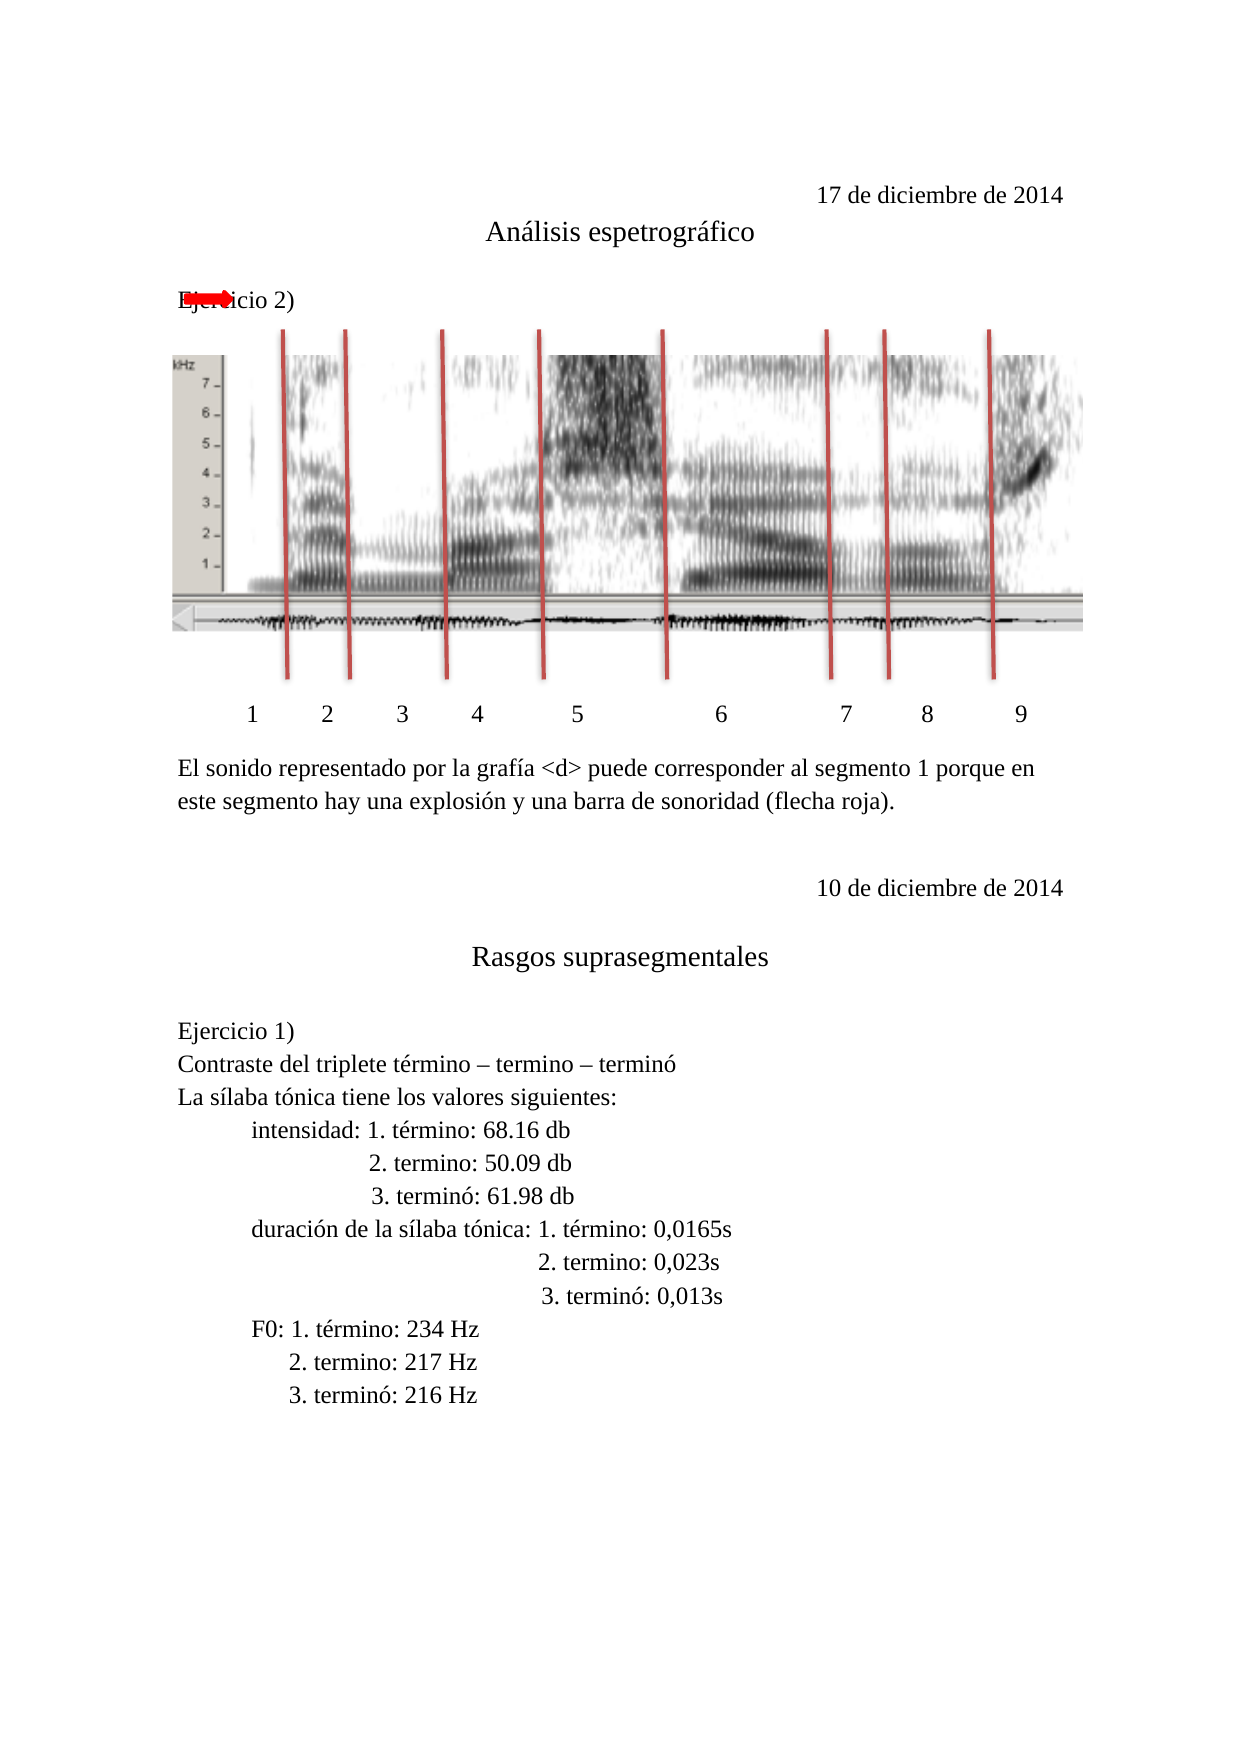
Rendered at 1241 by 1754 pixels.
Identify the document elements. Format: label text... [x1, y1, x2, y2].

text 17 de diciembre de 2014 [177, 181, 1063, 209]
text intensidad: 1. término: 68.16 db [177, 1115, 1063, 1144]
text 3. terminó: 216 Hz [177, 1380, 1063, 1409]
text El sonido representado por la grafía <d> puede corresponder al segmento 1 porque en este segmento hay una explosión y una barra de sonoridad (flecha roja). [177, 753, 1063, 815]
text 10 de diciembre de 2014 [177, 873, 1063, 902]
text La sílaba tónica tiene los valores siguientes: [177, 1082, 1063, 1111]
text 1 2 3 4 5 6 7 8 9 [177, 634, 1063, 728]
text 2. termino: 217 Hz [177, 1347, 1063, 1376]
text Rasgos suprasegmentales [177, 939, 1063, 973]
text duración de la sílaba tónica: 1. término: 0,0165s [177, 1214, 1063, 1243]
text Ejercicio 2) [177, 285, 1063, 314]
text 2. termino: 0,023s [177, 1247, 1063, 1276]
text F0: 1. término: 234 Hz [177, 1314, 1063, 1343]
text 3. terminó: 0,013s [177, 1281, 1063, 1310]
text Contraste del triplete término – termino – terminó [177, 1049, 1063, 1078]
text Análisis espetrográfico [177, 214, 1063, 247]
text 3. terminó: 61.98 db [177, 1181, 1063, 1210]
text 2. termino: 50.09 db [177, 1148, 1063, 1177]
text Ejercicio 1) [177, 1016, 1063, 1045]
